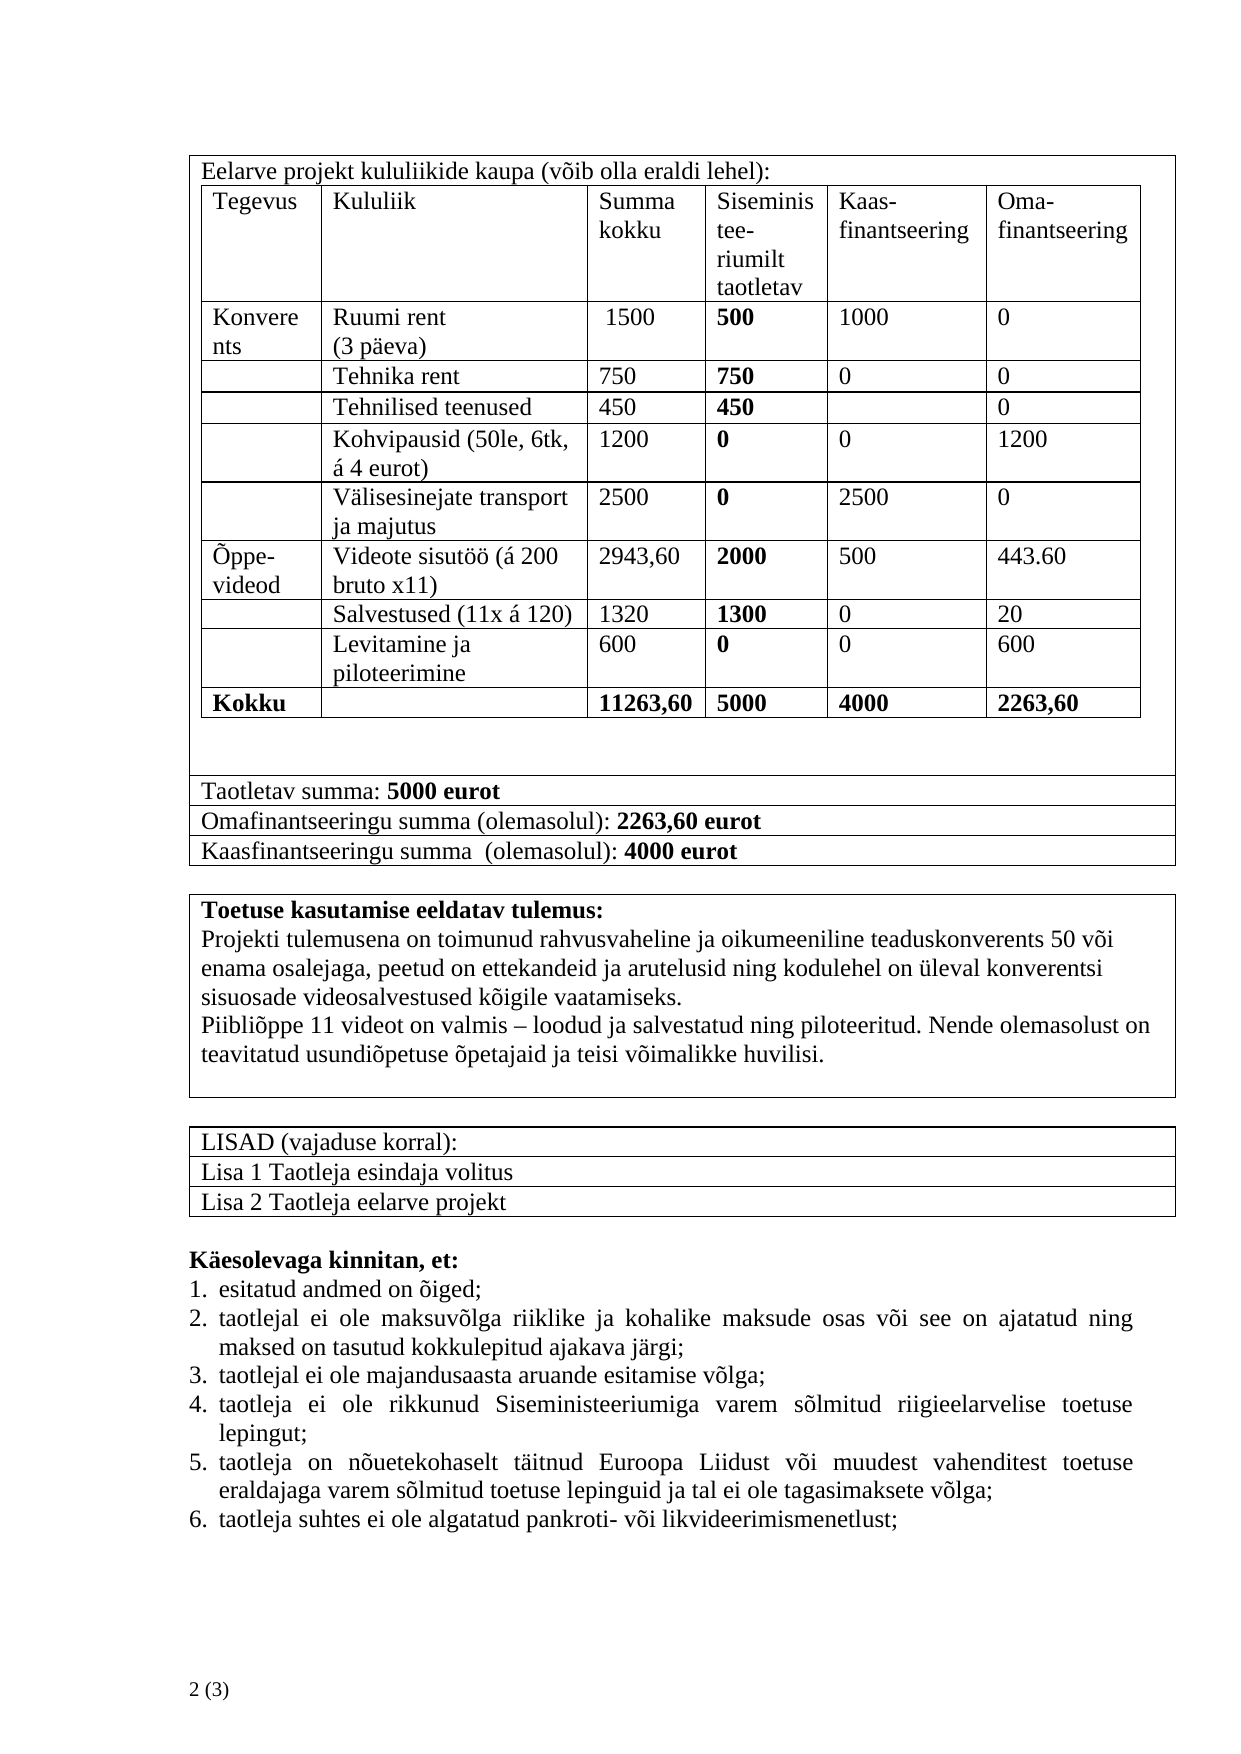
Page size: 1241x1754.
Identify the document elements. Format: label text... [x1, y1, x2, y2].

text 1. esitatud andmed on õiged; [189, 1274, 1134, 1303]
text 3. taotlejal ei ole majandusaasta aruande esitamise võlga; [189, 1361, 1134, 1389]
table_header Eelarve projekt kululiikide kaupa (võib olla eraldi lehel): [190, 156, 1175, 775]
table_cell Lisa 1 Taotleja esindaja volitus [190, 1157, 1175, 1186]
table_header LISAD (vajaduse korral): [190, 1128, 1175, 1156]
table_cell Taotletav summa: 5000 eurot [190, 776, 1175, 805]
table_cell Lisa 2 Taotleja eelarve projekt [190, 1187, 1175, 1216]
table_cell Kaasfinantseeringu summa (olemasolul): 4000 eurot [190, 836, 1175, 864]
text 2. taotlejal ei ole maksuvõlga riiklike ja kohalike maksude osas või see on ajatatud ning maksed on tasutud kokkulepitud ajakava järgi; [189, 1303, 1134, 1361]
text 5. taotleja on nõuetekohaselt täitnud Euroopa Liidust või muudest vahenditest toetuse eraldajaga varem sõlmitud toetuse lepinguid ja tal ei ole tagasimaksete võlga; [189, 1447, 1134, 1504]
text 4. taotleja ei ole rikkunud Siseministeeriumiga varem sõlmitud riigieelarvelise toetuse lepingut; [189, 1389, 1134, 1447]
table_cell Omafinantseeringu summa (olemasolul): 2263,60 eurot [190, 806, 1175, 835]
table_header Toetuse kasutamise eeldatav tulemus: Projekti tulemusena on toimunud rahvusvaheline ja oikumeeniline teaduskonverents 50 või enama osalejaga, peetud on ettekandeid ja arutelusid ning kodulehel on üleval konverentsi sisuosade videosalvestused kõigile vaatamiseks. Piibliõppe 11 videot on valmis – loodud ja salvestatud ning piloteeritud. Nende olemasolust on teavitatud usundiõpetuse õpetajaid ja teisi võimalikke huvilisi. [190, 895, 1175, 1097]
text Käesolevaga kinnitan, et: [189, 1246, 1134, 1274]
text 6. taotleja suhtes ei ole algatatud pankroti- või likvideerimismenetlust; [189, 1504, 1149, 1533]
